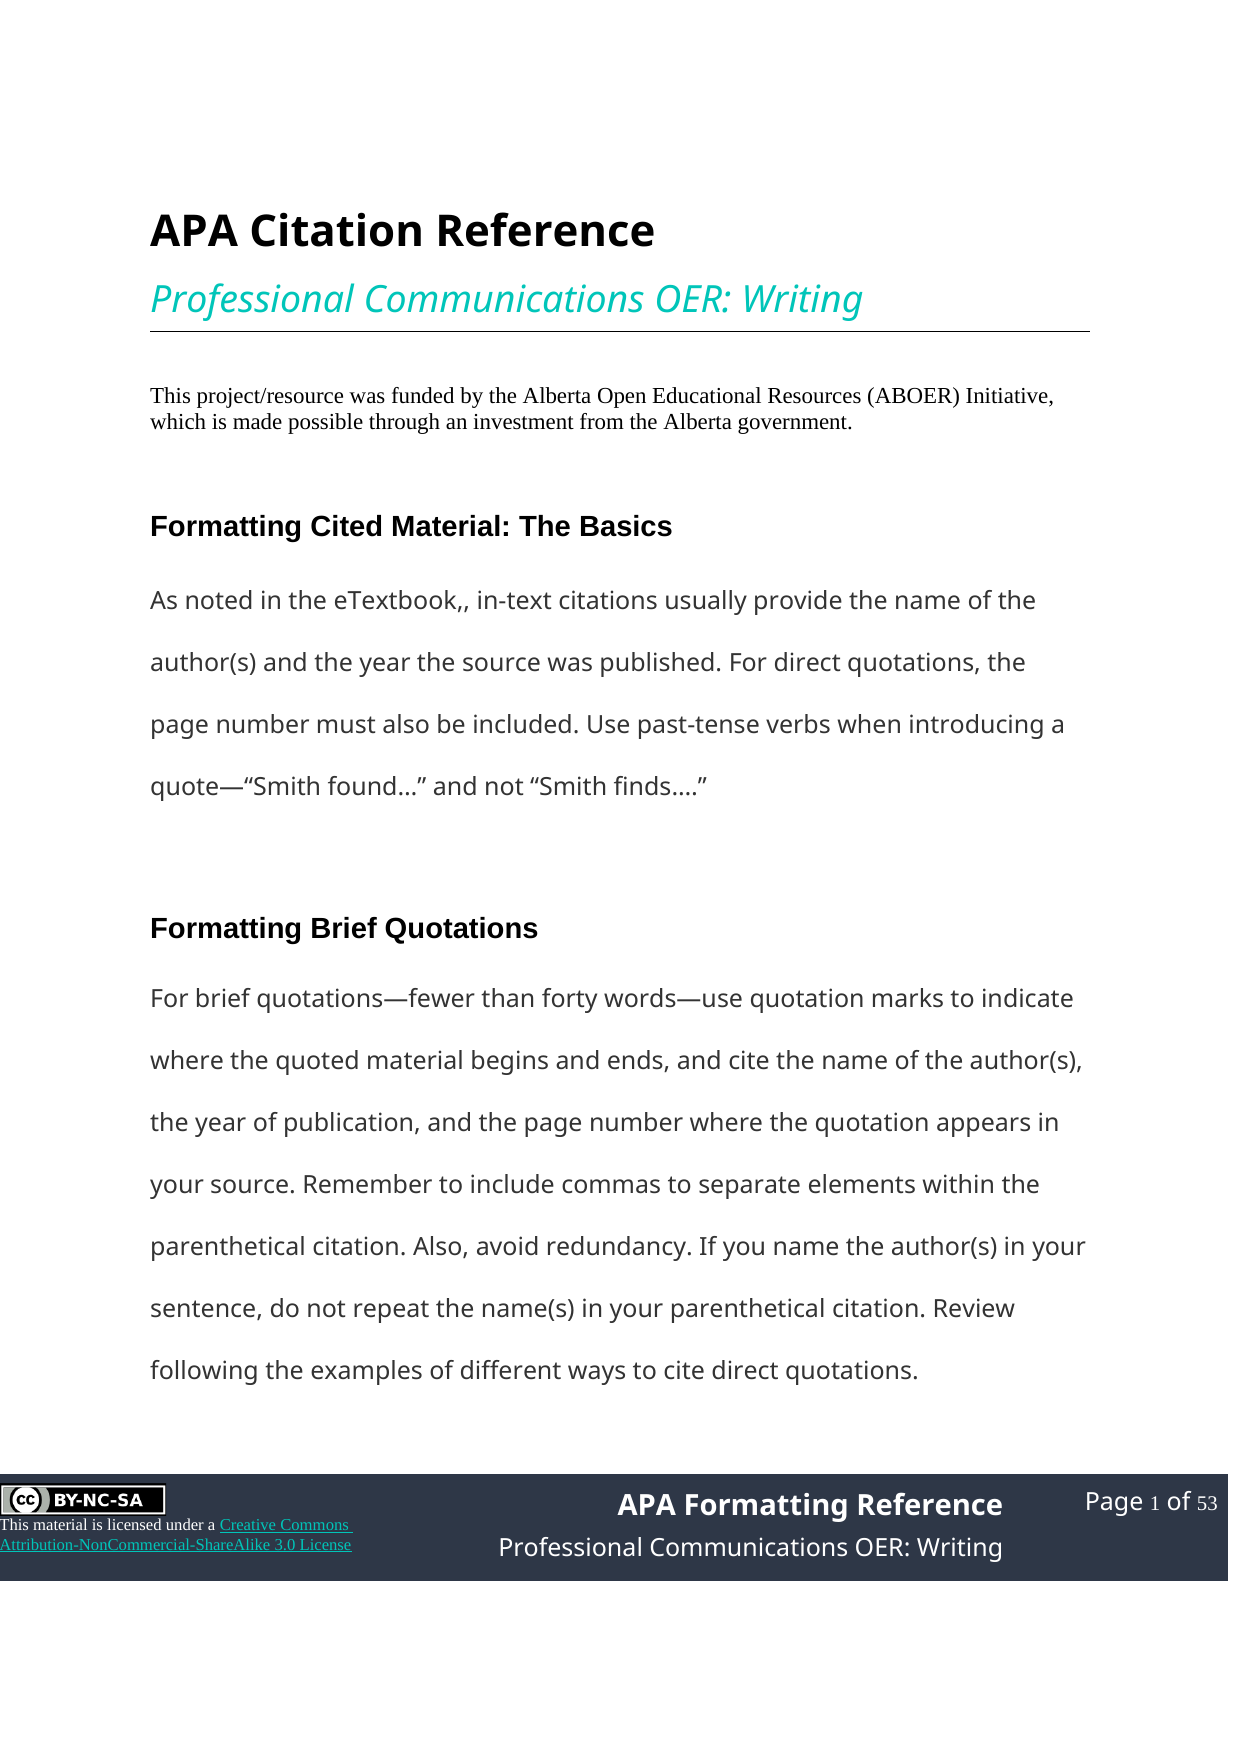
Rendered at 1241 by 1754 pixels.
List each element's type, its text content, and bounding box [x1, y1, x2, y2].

title APA Citation Reference [150, 200, 1090, 259]
picture [0, 1483, 167, 1516]
text For brief quotations—fewer than forty words—use quotation marks to indicate where the quoted material begins and ends, and cite the name of the author(s), the year of publication, and the page number where the quotation appears in your source. Remember to include commas to separate elements within the parenthetical citation. Also, avoid redundancy. If you name the author(s) in your sentence, do not repeat the name(s) in your parenthetical citation. Review following the examples of different ways to cite direct quotations. [150, 981, 1090, 1387]
text As noted in the eTextbook,, in-text citations usually provide the name of the author(s) and the year the source was published. For direct quotations, the page number must also be included. Use past-tense verbs when introducing a quote—“Smith found…” and not “Smith finds.…” [150, 582, 1090, 802]
subtitle Formatting Cited Material: The Basics [150, 509, 1090, 542]
text This project/resource was funded by the Alberta Open Educational Resources (ABOER) Initiative, which is made possible through an investment from the Alberta government. [150, 382, 1090, 435]
subtitle Formatting Brief Quotations [150, 911, 1090, 945]
subtitle Professional Communications OER: Writing [150, 272, 1090, 323]
